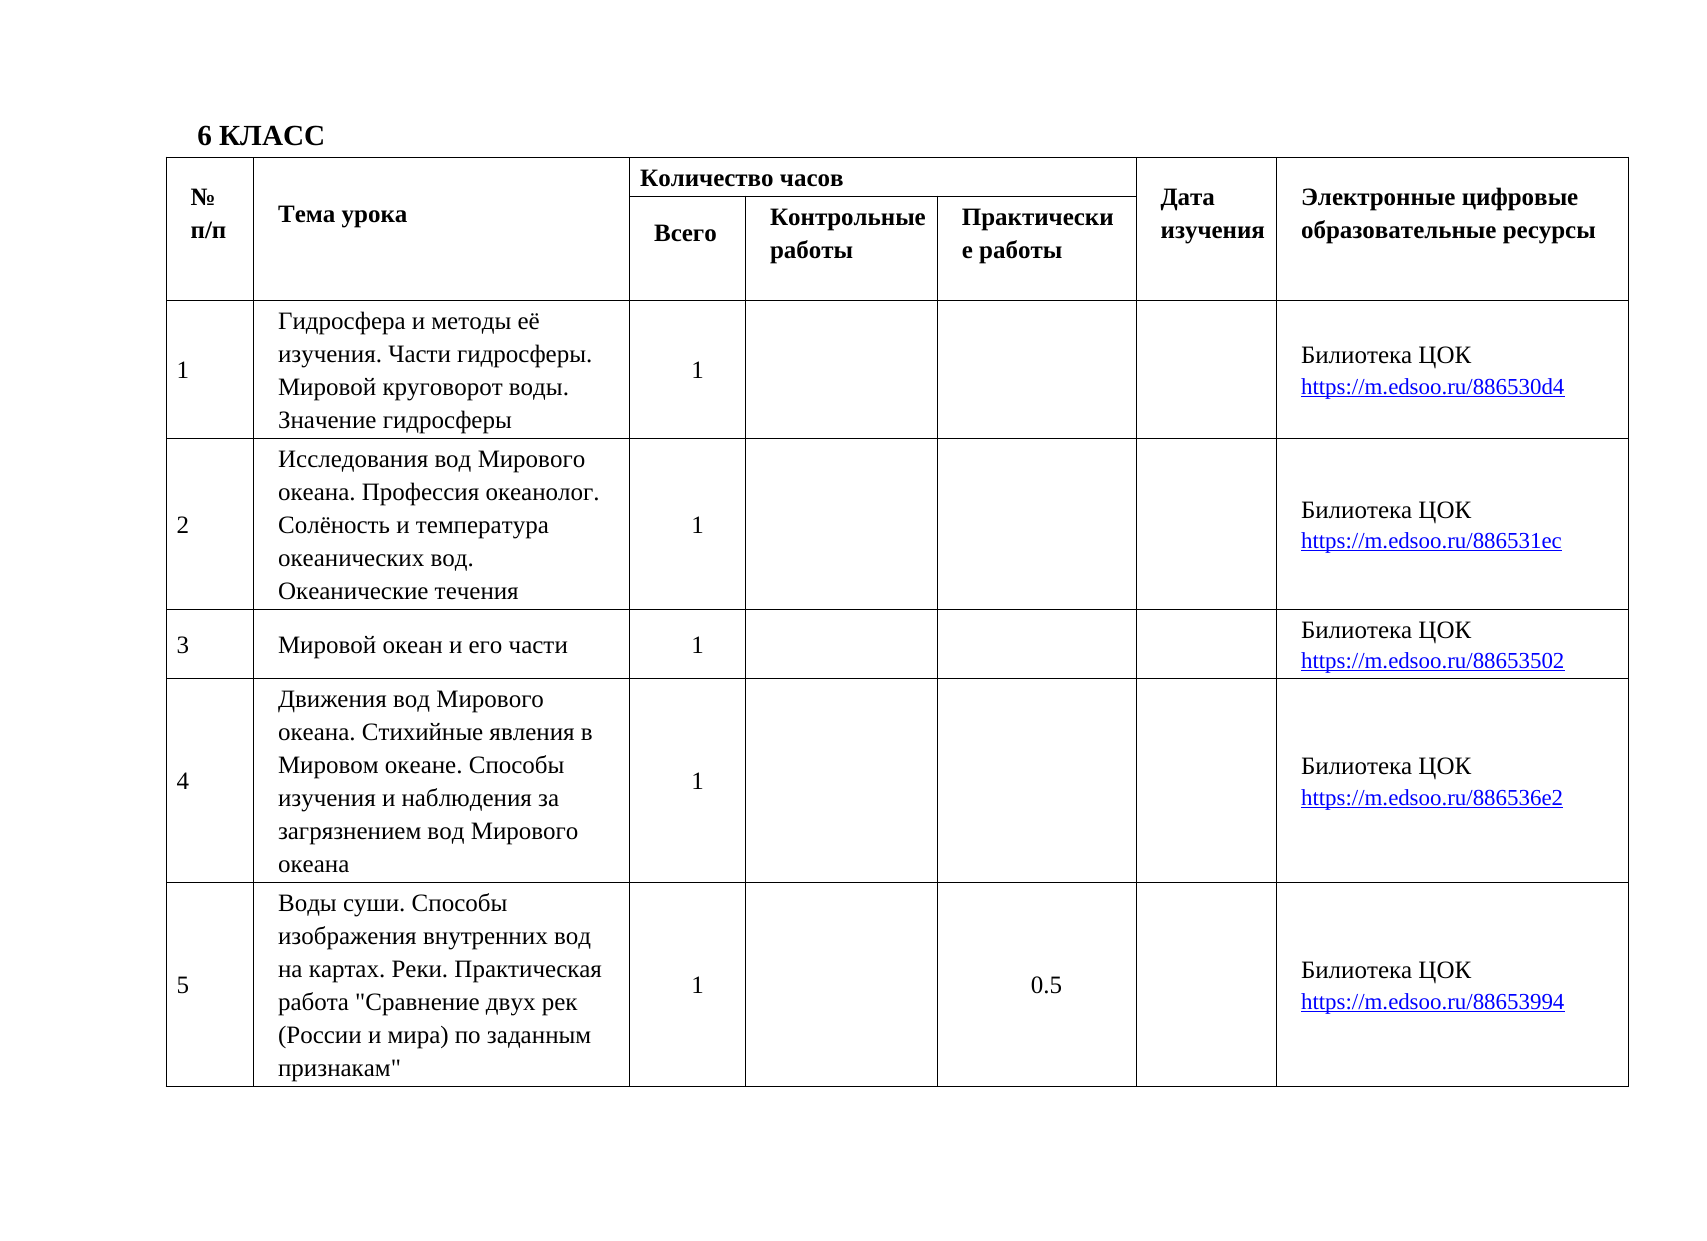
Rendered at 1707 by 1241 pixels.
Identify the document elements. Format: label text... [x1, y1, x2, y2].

table_cell Исследования вод Мирового океана. Профессия океанолог. Солёность и температура океанических вод. Океанические течения [254, 439, 629, 608]
table_cell 4 [167, 679, 253, 882]
table_cell [938, 679, 1136, 882]
table_cell [1137, 439, 1276, 608]
table_header Электронные цифровые образовательные ресурсы [1277, 158, 1628, 300]
table_header № п/п [167, 158, 253, 300]
table_cell 1 [630, 439, 745, 608]
table_header Тема урока [254, 158, 629, 300]
table_cell Гидросфера и методы её изучения. Части гидросферы. Мировой круговорот воды. Значение гидросферы [254, 301, 629, 438]
table_cell 1 [630, 679, 745, 882]
table_cell Практические работы [938, 197, 1136, 300]
table_cell [746, 679, 937, 882]
table_cell Всего [630, 197, 745, 300]
table_cell Мировой океан и его части [254, 610, 629, 678]
text 6 КЛАСС [190, 118, 1618, 152]
table_cell 1 [630, 301, 745, 438]
table_cell Билиотека ЦОК https://m.edsoo.ru/886531ec [1277, 439, 1628, 608]
table_cell Билиотека ЦОК https://m.edsoo.ru/886536e2 [1277, 679, 1628, 882]
table_cell [746, 610, 937, 678]
table_cell [746, 439, 937, 608]
table_cell 5 [167, 883, 253, 1086]
table_cell Билиотека ЦОК https://m.edsoo.ru/88653994 [1277, 883, 1628, 1086]
table_cell Билиотека ЦОК https://m.edsoo.ru/88653502 [1277, 610, 1628, 678]
table_header Количество часов [630, 158, 1136, 196]
table_cell Движения вод Мирового океана. Стихийные явления в Мировом океане. Способы изучения и наблюдения за загрязнением вод Мирового океана [254, 679, 629, 882]
table_cell 1 [630, 883, 745, 1086]
table_cell 3 [167, 610, 253, 678]
table_cell Контрольные работы [746, 197, 937, 300]
table_cell [1137, 610, 1276, 678]
table_header Дата изучения [1137, 158, 1276, 300]
table_cell [938, 439, 1136, 608]
table_cell [938, 301, 1136, 438]
table_cell 2 [167, 439, 253, 608]
table_cell [1137, 679, 1276, 882]
table_cell 1 [630, 610, 745, 678]
table_cell [1137, 883, 1276, 1086]
table_cell [938, 610, 1136, 678]
table_cell [1137, 301, 1276, 438]
table_cell [746, 883, 937, 1086]
table_cell 0.5 [938, 883, 1136, 1086]
table_cell 1 [167, 301, 253, 438]
table_cell Воды суши. Способы изображения внутренних вод на картах. Реки. Практическая работа "Сравнение двух рек (России и мира) по заданным признакам" [254, 883, 629, 1086]
table_cell Билиотека ЦОК https://m.edsoo.ru/886530d4 [1277, 301, 1628, 438]
table_cell [746, 301, 937, 438]
